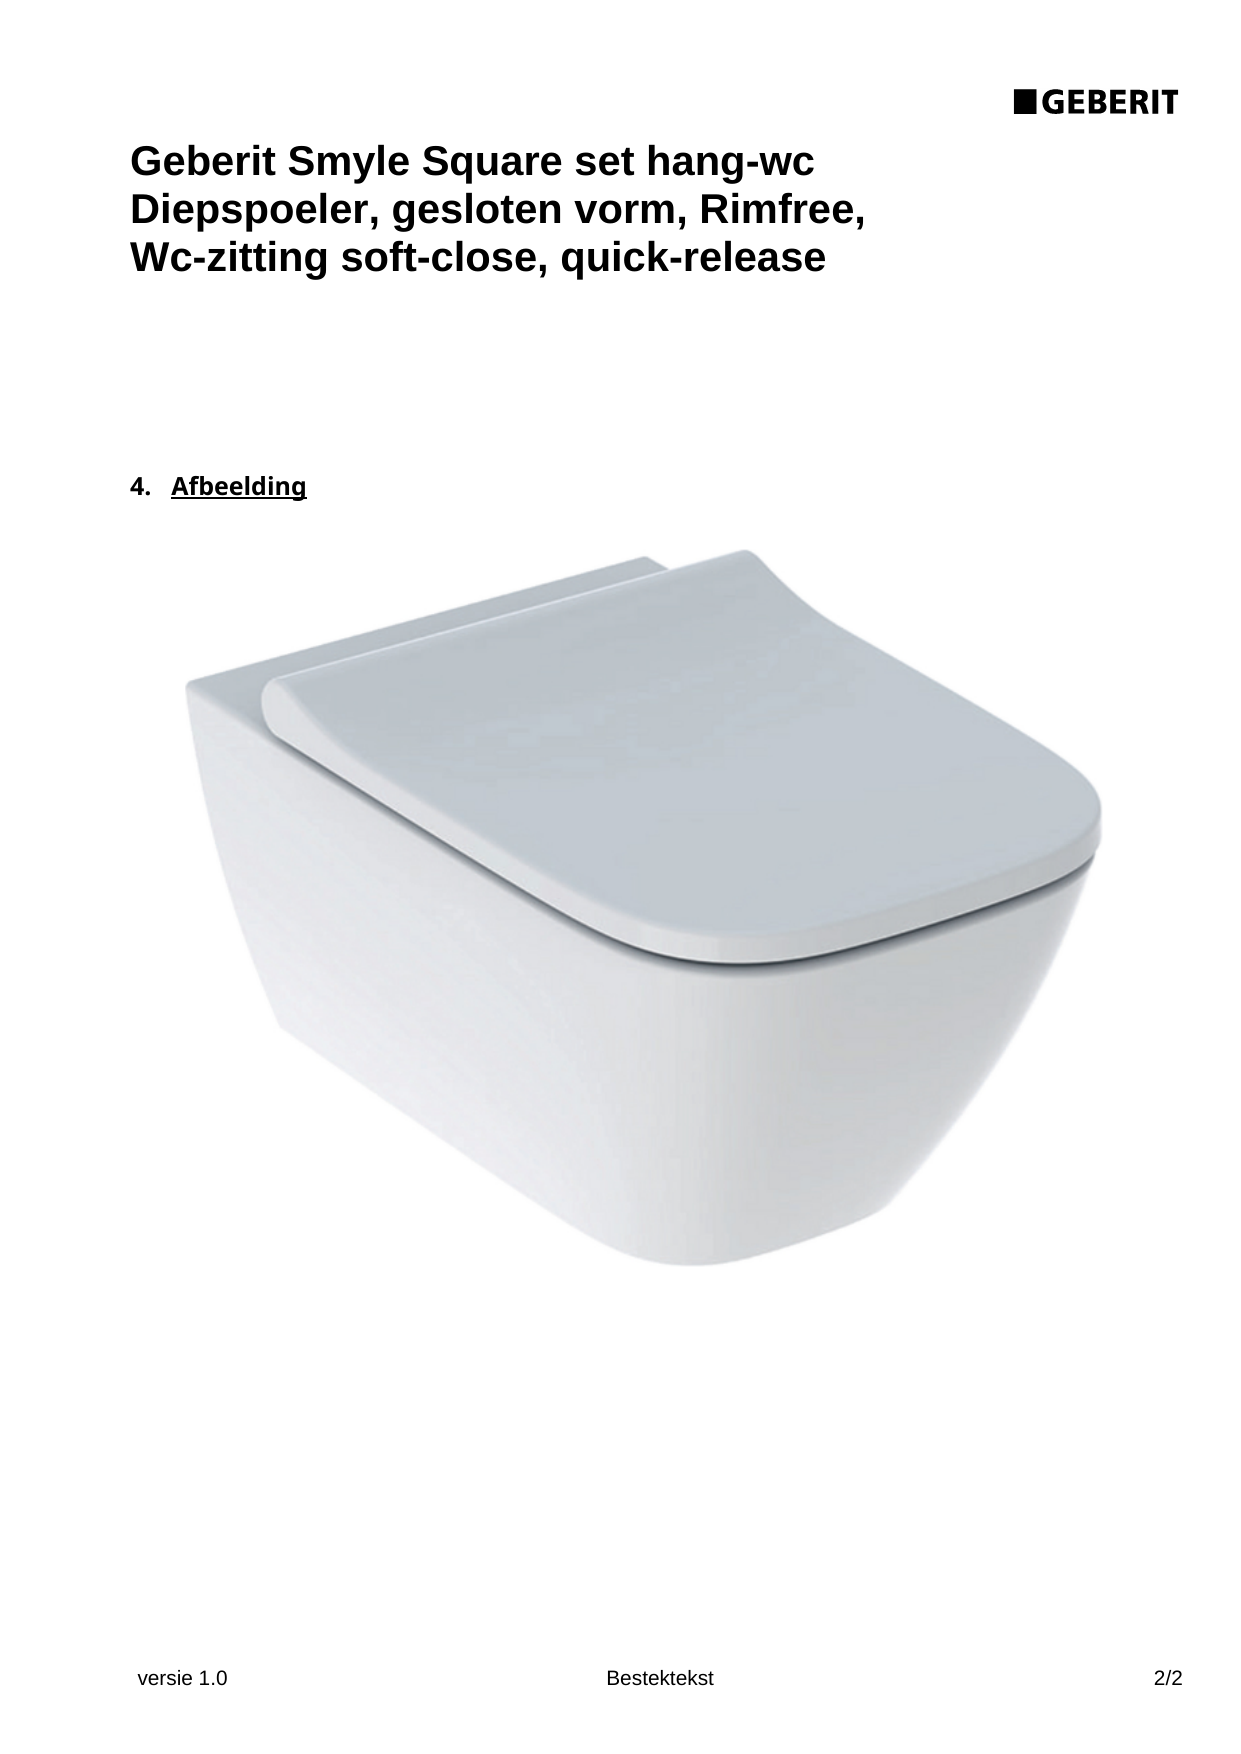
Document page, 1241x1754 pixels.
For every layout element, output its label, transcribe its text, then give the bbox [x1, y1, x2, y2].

subtitle Afbeelding [130, 468, 1110, 502]
picture [129, 527, 1111, 1276]
picture [1013, 88, 1179, 115]
